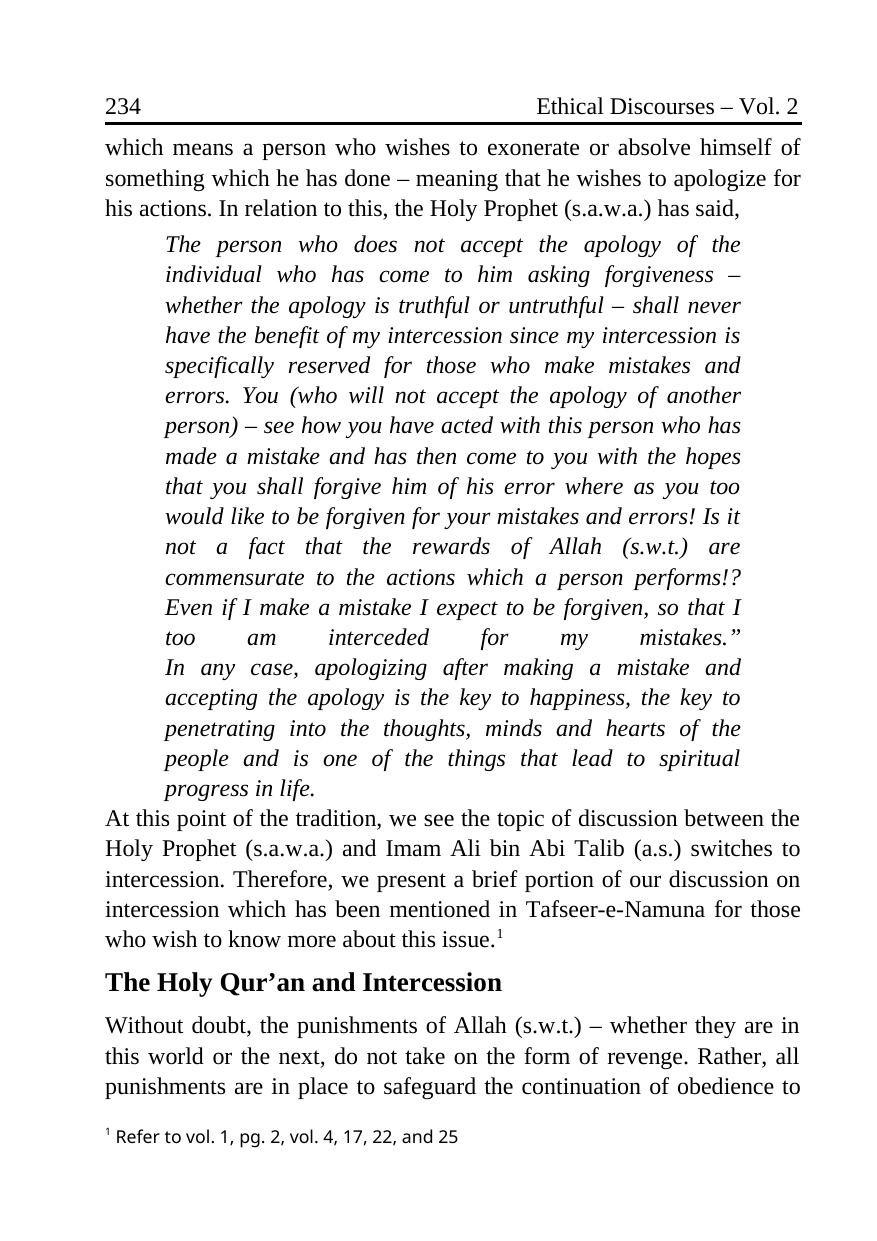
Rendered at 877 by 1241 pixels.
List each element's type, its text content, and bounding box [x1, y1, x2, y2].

subtitle The Holy Qur’an and Intercession [105, 966, 802, 997]
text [105, 1010, 802, 1100]
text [105, 132, 802, 222]
text At this point of the tradition, we see the topic of discussion between the Holy Prophet (s.a.w.a.) and Imam Ali bin Abi Talib (a.s.) switches to intercession. Therefore, we present a brief portion of our discussion on intercession which has been mentioned in Tafseer-e-Namuna for those who wish to know more about this issue. [105, 802, 802, 953]
text The person who does not accept the apology of the individual who has come to him asking forgiveness – whether the apology is truthful or untruthful – shall never have the benefit of my intercession since my intercession is specifically reserved for those who make mistakes and errors. You (who will not accept the apology of another person) – see how you have acted with this person who has made a mistake and has then come to you with the hopes that you shall forgive him of his error where as you too would like to be forgiven for your mistakes and errors! Is it not a fact that the rewards of Allah (s.w.t.) are commensurate to the actions which a person performs!? Even if I make a mistake I expect to be forgiven, so that I too am interceded for my mistakes.” In any case, apologizing after making a mistake and accepting the apology is the key to happiness, the key to penetrating into the thoughts, minds and hearts of the people and is one of the things that lead to spiritual progress in life. [165, 228, 742, 802]
